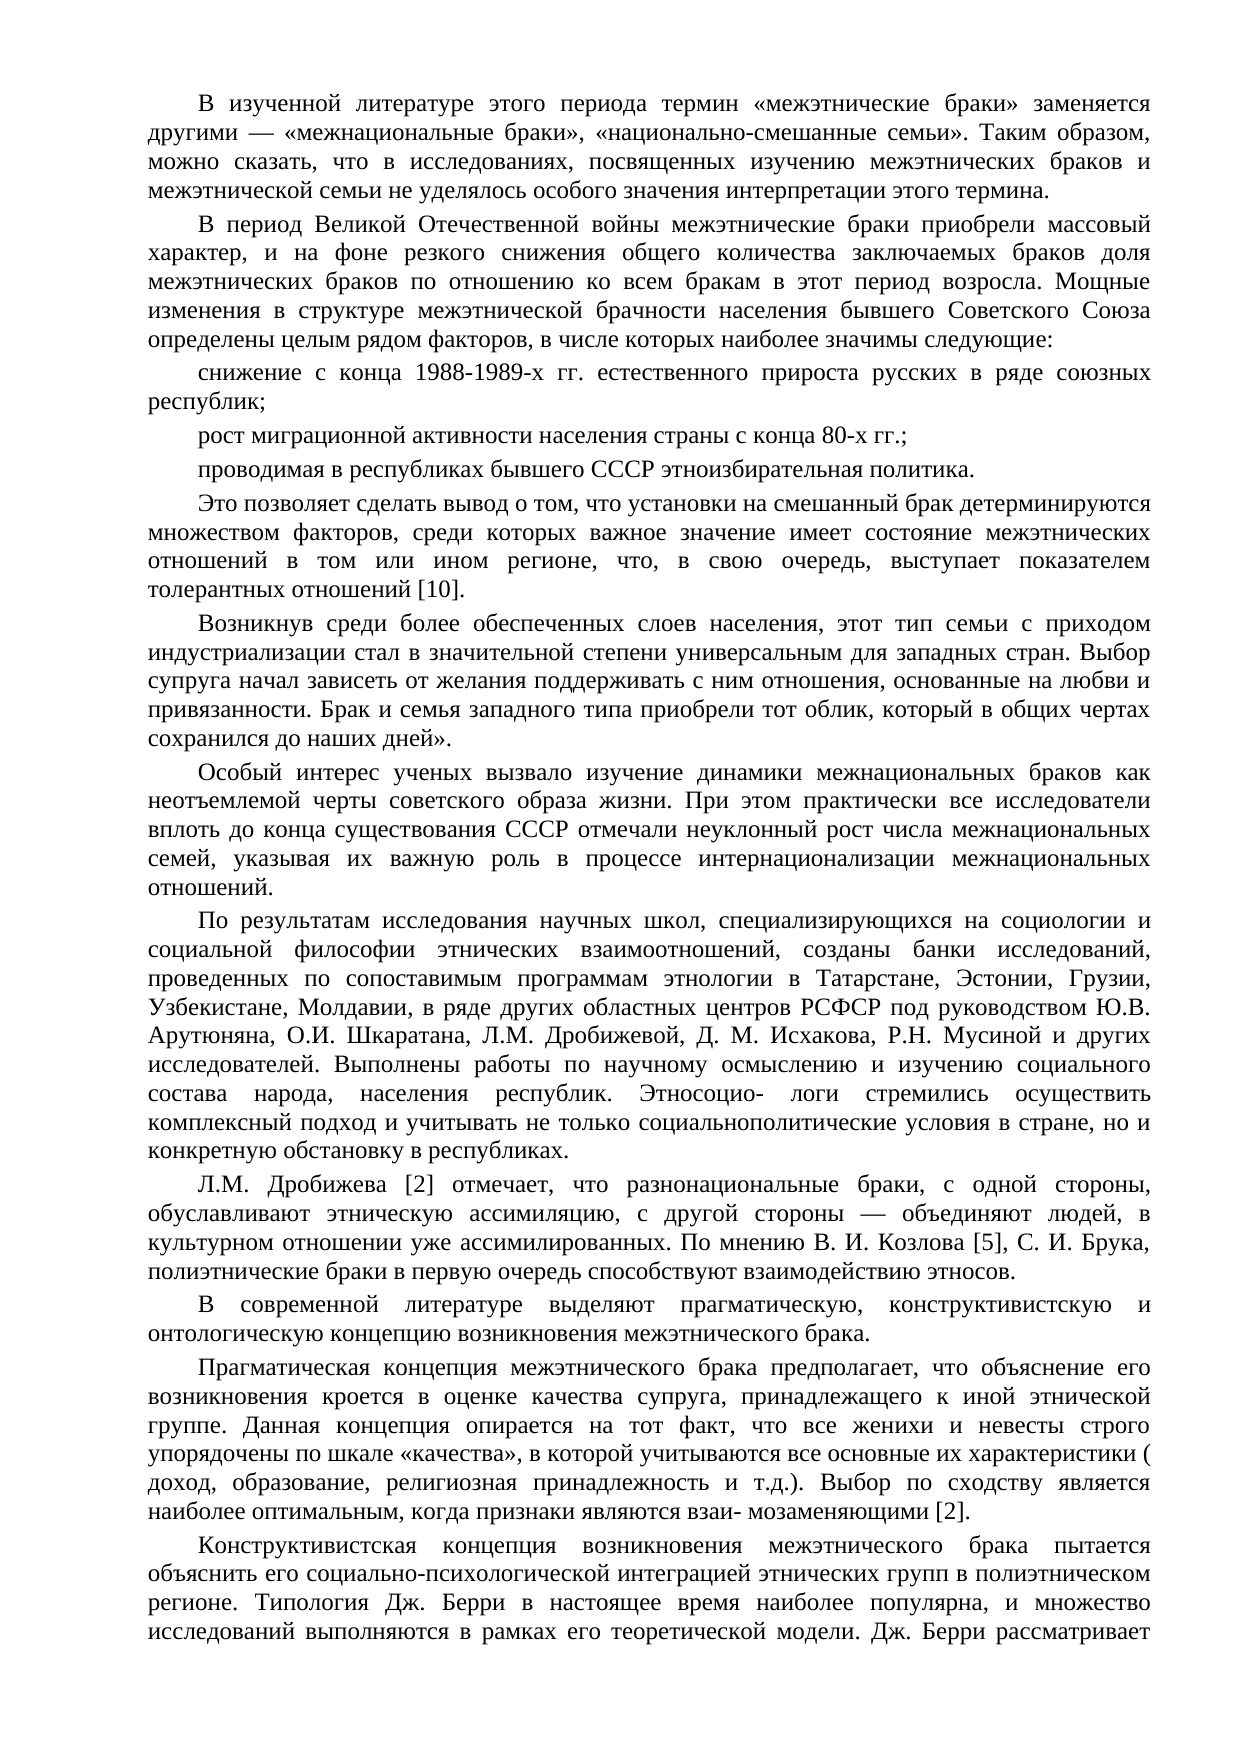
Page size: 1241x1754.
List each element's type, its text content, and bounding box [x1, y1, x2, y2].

text проводимая в республиках бывшего СССР этноизбирательная политика. [148, 454, 1152, 483]
text В изученной литературе этого периода термин «межэтнические браки» заменяется другими — «межнациональные браки», «национально-смешанные семьи». Таким образом, можно сказать, что в исследованиях, посвященных изучению межэтнических браков и межэтнической семьи не уделялось особого значения интерпретации этого термина. [148, 88, 1152, 203]
text Прагматическая концепция межэтнического брака предполагает, что объяснение его возникновения кроется в оценке качества супруга, принадлежащего к иной этнической группе. Данная концепция опирается на тот факт, что все женихи и невесты строго упорядочены по шкале «качества», в которой учитываются все основные их характеристики ( доход, образование, религиозная принадлежность и т.д.). Выбор по сходству является наиболее оптимальным, когда признаки являются взаи- мозаменяющими [2]. [148, 1352, 1152, 1525]
text Л.М. Дробижева [2] отмечает, что разнонациональные браки, с одной стороны, обуславливают этническую ассимиляцию, с другой стороны — объединяют людей, в культурном отношении уже ассимилированных. По мнению В. И. Козлова [5], С. И. Брука, полиэтнические браки в первую очередь способствуют взаимодействию этносов. [148, 1169, 1152, 1284]
text По результатам исследования научных школ, специализирующихся на социологии и социальной философии этнических взаимоотношений, созданы банки исследований, проведенных по сопоставимым программам этнологии в Татарстане, Эстонии, Грузии, Узбекистане, Молдавии, в ряде других областных центров РСФСР под руководством Ю.В. Арутюняна, О.И. Шкаратана, Л.М. Дробижевой, Д. М. Исхакова, Р.Н. Мусиной и других исследователей. Выполнены работы по научному осмыслению и изучению социального состава народа, населения республик. Этносоцио- логи стремились осуществить комплексный подход и учитывать не только социальнополитические условия в стране, но и конкретную обстановку в республиках. [148, 906, 1152, 1164]
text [148, 1530, 1152, 1645]
text Особый интерес ученых вызвало изучение динамики межнациональных браков как неотъемлемой черты советского образа жизни. При этом практически все исследователи вплоть до конца существования СССР отмечали неуклонный рост числа межнациональных семей, указывая их важную роль в процессе интернационализации межнациональных отношений. [148, 757, 1152, 901]
text В современной литературе выделяют прагматическую, конструктивистскую и онтологическую концепцию возникновения межэтнического брака. [148, 1289, 1152, 1347]
text рост миграционной активности населения страны с конца 80-х гг.; [148, 420, 1152, 449]
text снижение с конца 1988-1989-х гг. естественного прироста русских в ряде союзных республик; [148, 357, 1152, 415]
text В период Великой Отечественной войны межэтнические браки приобрели массовый характер, и на фоне резкого снижения общего количества заключаемых браков доля межэтнических браков по отношению ко всем бракам в этот период возросла. Мощные изменения в структуре межэтнической брачности населения бывшего Советского Союза определены целым рядом факторов, в числе которых наиболее значимы следующие: [148, 209, 1152, 352]
text Это позволяет сделать вывод о том, что установки на смешанный брак детерминируются множеством факторов, среди которых важное значение имеет состояние межэтнических отношений в том или ином регионе, что, в свою очередь, выступает показателем толерантных отношений [10]. [148, 488, 1152, 603]
text Возникнув среди более обеспеченных слоев населения, этот тип семьи с приходом индустриализации стал в значительной степени универсальным для западных стран. Выбор супруга начал зависеть от желания поддерживать с ним отношения, основанные на любви и привязанности. Брак и семья западного типа приобрели тот облик, который в общих чертах сохранился до наших дней». [148, 608, 1152, 752]
